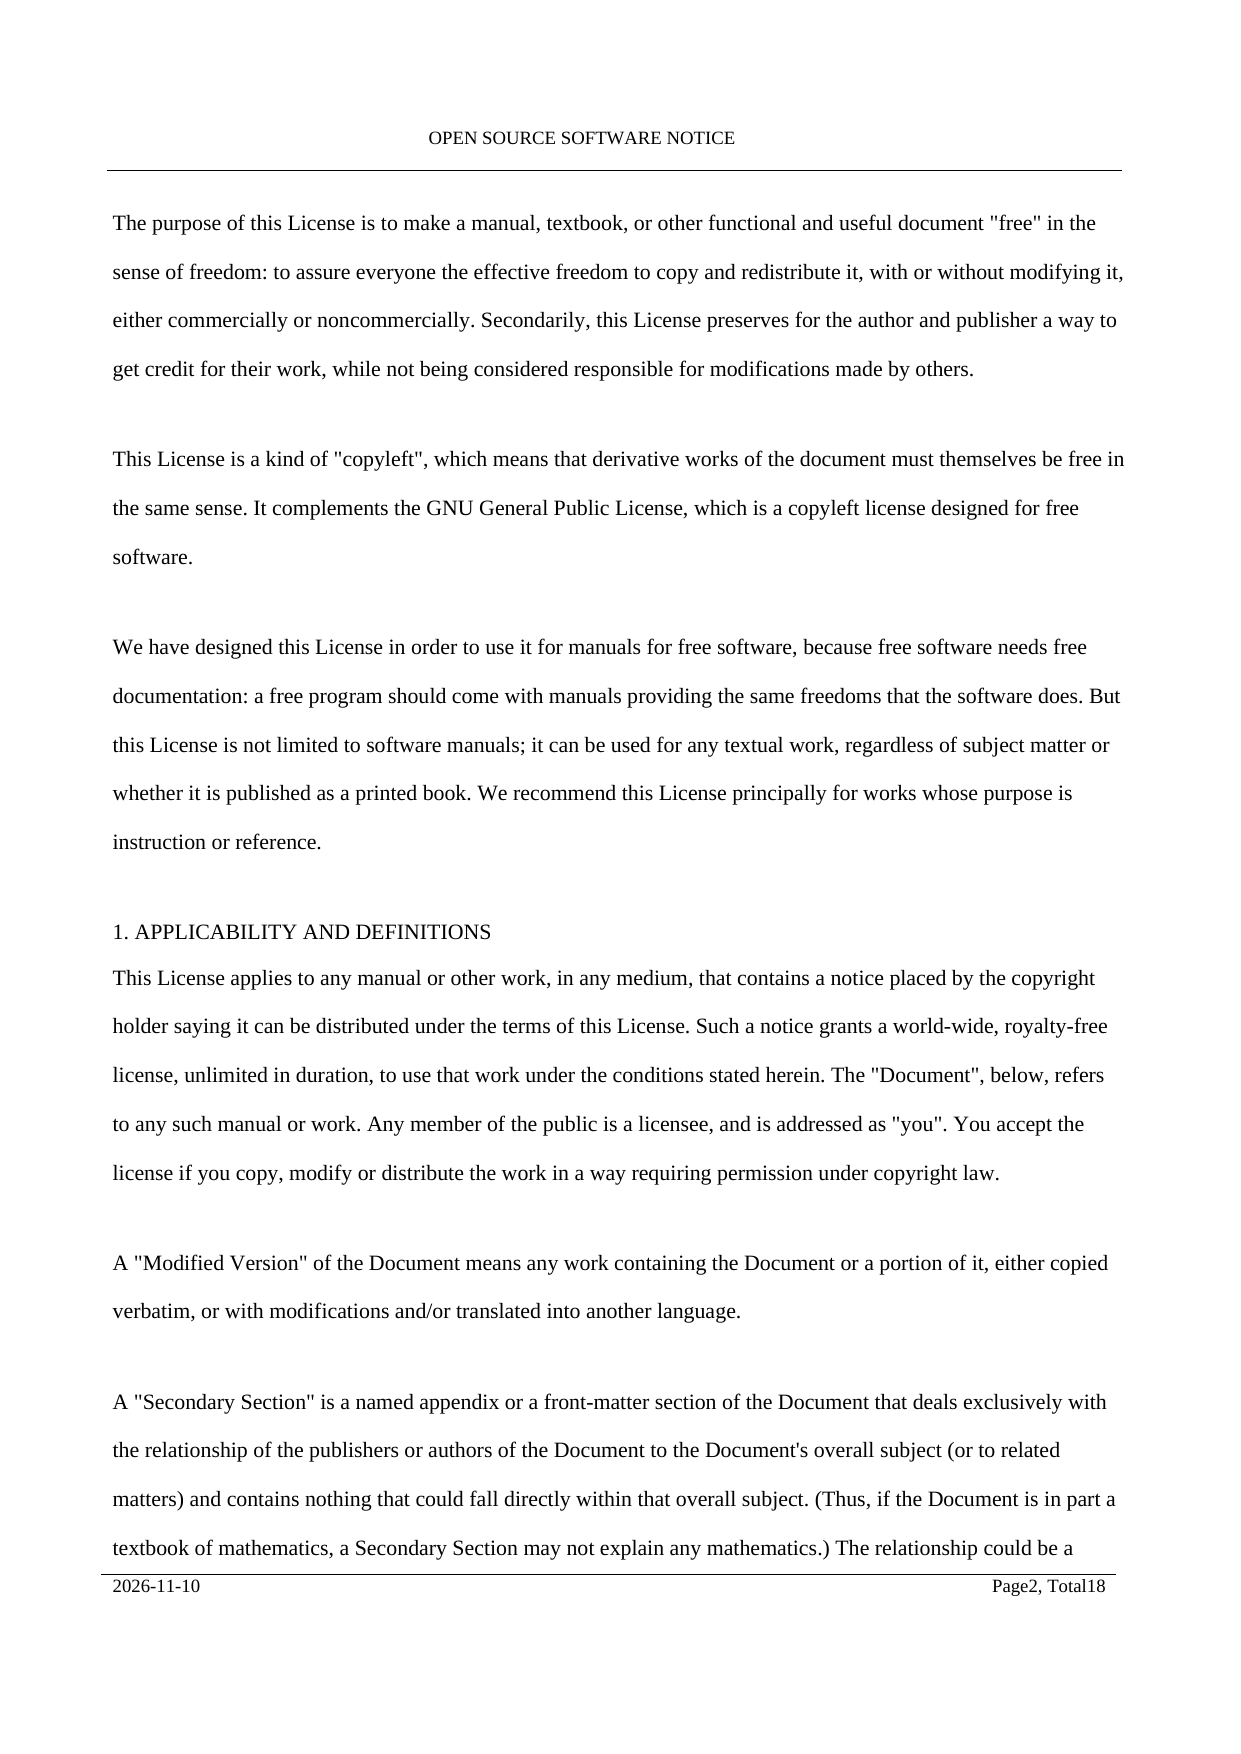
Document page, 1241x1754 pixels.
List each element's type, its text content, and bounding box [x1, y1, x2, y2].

text We have designed this License in order to use it for manuals for free software, because free software needs free documentation: a free program should come with manuals providing the same freedoms that the software does. But this License is not limited to software manuals; it can be used for any textual work, regardless of subject matter or whether it is published as a printed book. We recommend this License principally for works whose purpose is instruction or reference. [112, 631, 1128, 858]
text A "Modified Version" of the Document means any work containing the Document or a portion of it, either copied verbatim, or with modifications and/or translated into another language. [112, 1246, 1128, 1327]
text This License applies to any manual or other work, in any medium, that contains a notice placed by the copyright holder saying it can be distributed under the terms of this License. Such a notice grants a world-wide, royalty-free license, unlimited in duration, to use that work under the conditions stated herein. The "Document", below, refers to any such manual or work. Any member of the public is a licensee, and is addressed as "you". You accept the license if you copy, modify or distribute the work in a way requiring permission under copyright law. [112, 961, 1128, 1188]
text This License is a kind of "copyleft", which means that derivative works of the document must themselves be free in the same sense. It complements the GNU General Public License, which is a copyleft license designed for free software. [112, 443, 1128, 573]
text The purpose of this License is to make a manual, textbook, or other functional and useful document "free" in the sense of freedom: to assure everyone the effective freedom to copy and redistribute it, with or without modifying it, either commercially or noncommercially. Secondarily, this License preserves for the author and publisher a way to get credit for their work, while not being considered responsible for modifications made by others. [112, 206, 1128, 385]
text 1. APPLICABILITY AND DEFINITIONS [112, 916, 1128, 948]
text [112, 1385, 1128, 1564]
